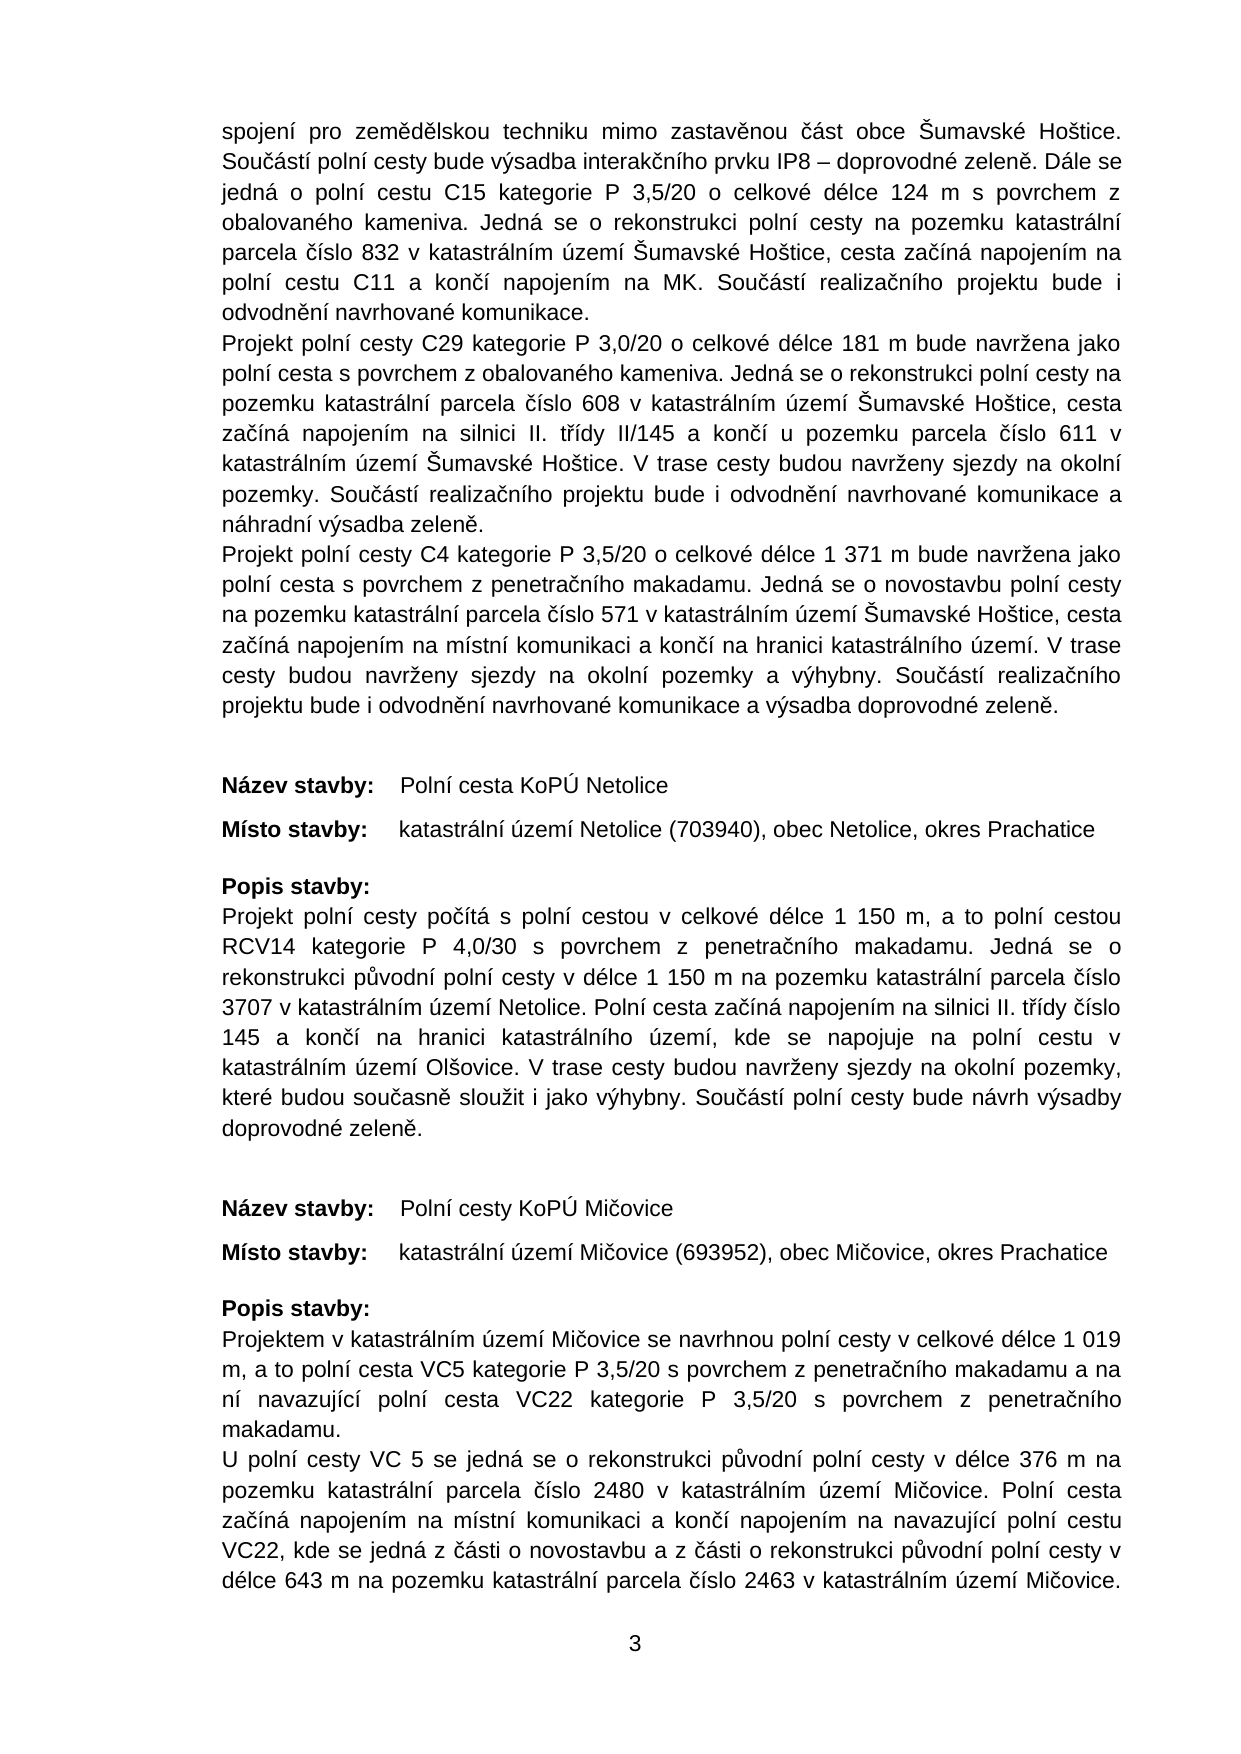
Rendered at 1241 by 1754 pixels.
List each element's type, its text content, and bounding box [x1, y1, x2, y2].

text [222, 1446, 1122, 1594]
list Název stavby: Polní cesta KoPÚ Netolice [148, 772, 1122, 799]
text Projektem v katastrálním území Mičovice se navrhnou polní cesty v celkové délce 1 019 m, a to polní cesta VC5 kategorie P 3,5/20 s povrchem z penetračního makadamu a na ní navazující polní cesta VC22 kategorie P 3,5/20 s povrchem z penetračního makadamu. [222, 1326, 1122, 1443]
list Místo stavby: katastrální území Netolice (703940), obec Netolice, okres Prachatice [221, 816, 1122, 843]
text Projekt polní cesty C29 kategorie P 3,0/20 o celkové délce 181 m bude navržena jako polní cesta s povrchem z obalovaného kameniva. Jedná se o rekonstrukci polní cesty na pozemku katastrální parcela číslo 608 v katastrálním území Šumavské Hoštice, cesta začíná napojením na silnici II. třídy II/145 a končí u pozemku parcela číslo 611 v katastrálním území Šumavské Hoštice. V trase cesty budou navrženy sjezdy na okolní pozemky. Součástí realizačního projektu bude i odvodnění navrhované komunikace a náhradní výsadba zeleně. [221, 329, 1122, 537]
list Název stavby: Polní cesty KoPÚ Mičovice [221, 1195, 1122, 1221]
list Místo stavby: katastrální území Mičovice (693952), obec Mičovice, okres Prachatice [221, 1239, 1122, 1265]
text Popis stavby: [148, 1295, 1122, 1322]
text Popis stavby: [148, 873, 1122, 899]
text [221, 118, 1122, 326]
text Projekt polní cesty C4 kategorie P 3,5/20 o celkové délce 1 371 m bude navržena jako polní cesta s povrchem z penetračního makadamu. Jedná se o novostavbu polní cesty na pozemku katastrální parcela číslo 571 v katastrálním území Šumavské Hoštice, cesta začíná napojením na místní komunikaci a končí na hranici katastrálního území. V trase cesty budou navrženy sjezdy na okolní pozemky a výhybny. Součástí realizačního projektu bude i odvodnění navrhované komunikace a výsadba doprovodné zeleně. [221, 541, 1122, 718]
text Projekt polní cesty počítá s polní cestou v celkové délce 1 150 m, a to polní cestou RCV14 kategorie P 4,0/30 s povrchem z penetračního makadamu. Jedná se o rekonstrukci původní polní cesty v délce 1 150 m na pozemku katastrální parcela číslo 3707 v katastrálním území Netolice. Polní cesta začíná napojením na silnici II. třídy číslo 145 a končí na hranici katastrálního území, kde se napojuje na polní cestu v katastrálním území Olšovice. V trase cesty budou navrženy sjezdy na okolní pozemky, které budou současně sloužit i jako výhybny. Součástí polní cesty bude návrh výsadby doprovodné zeleně. [222, 903, 1122, 1141]
